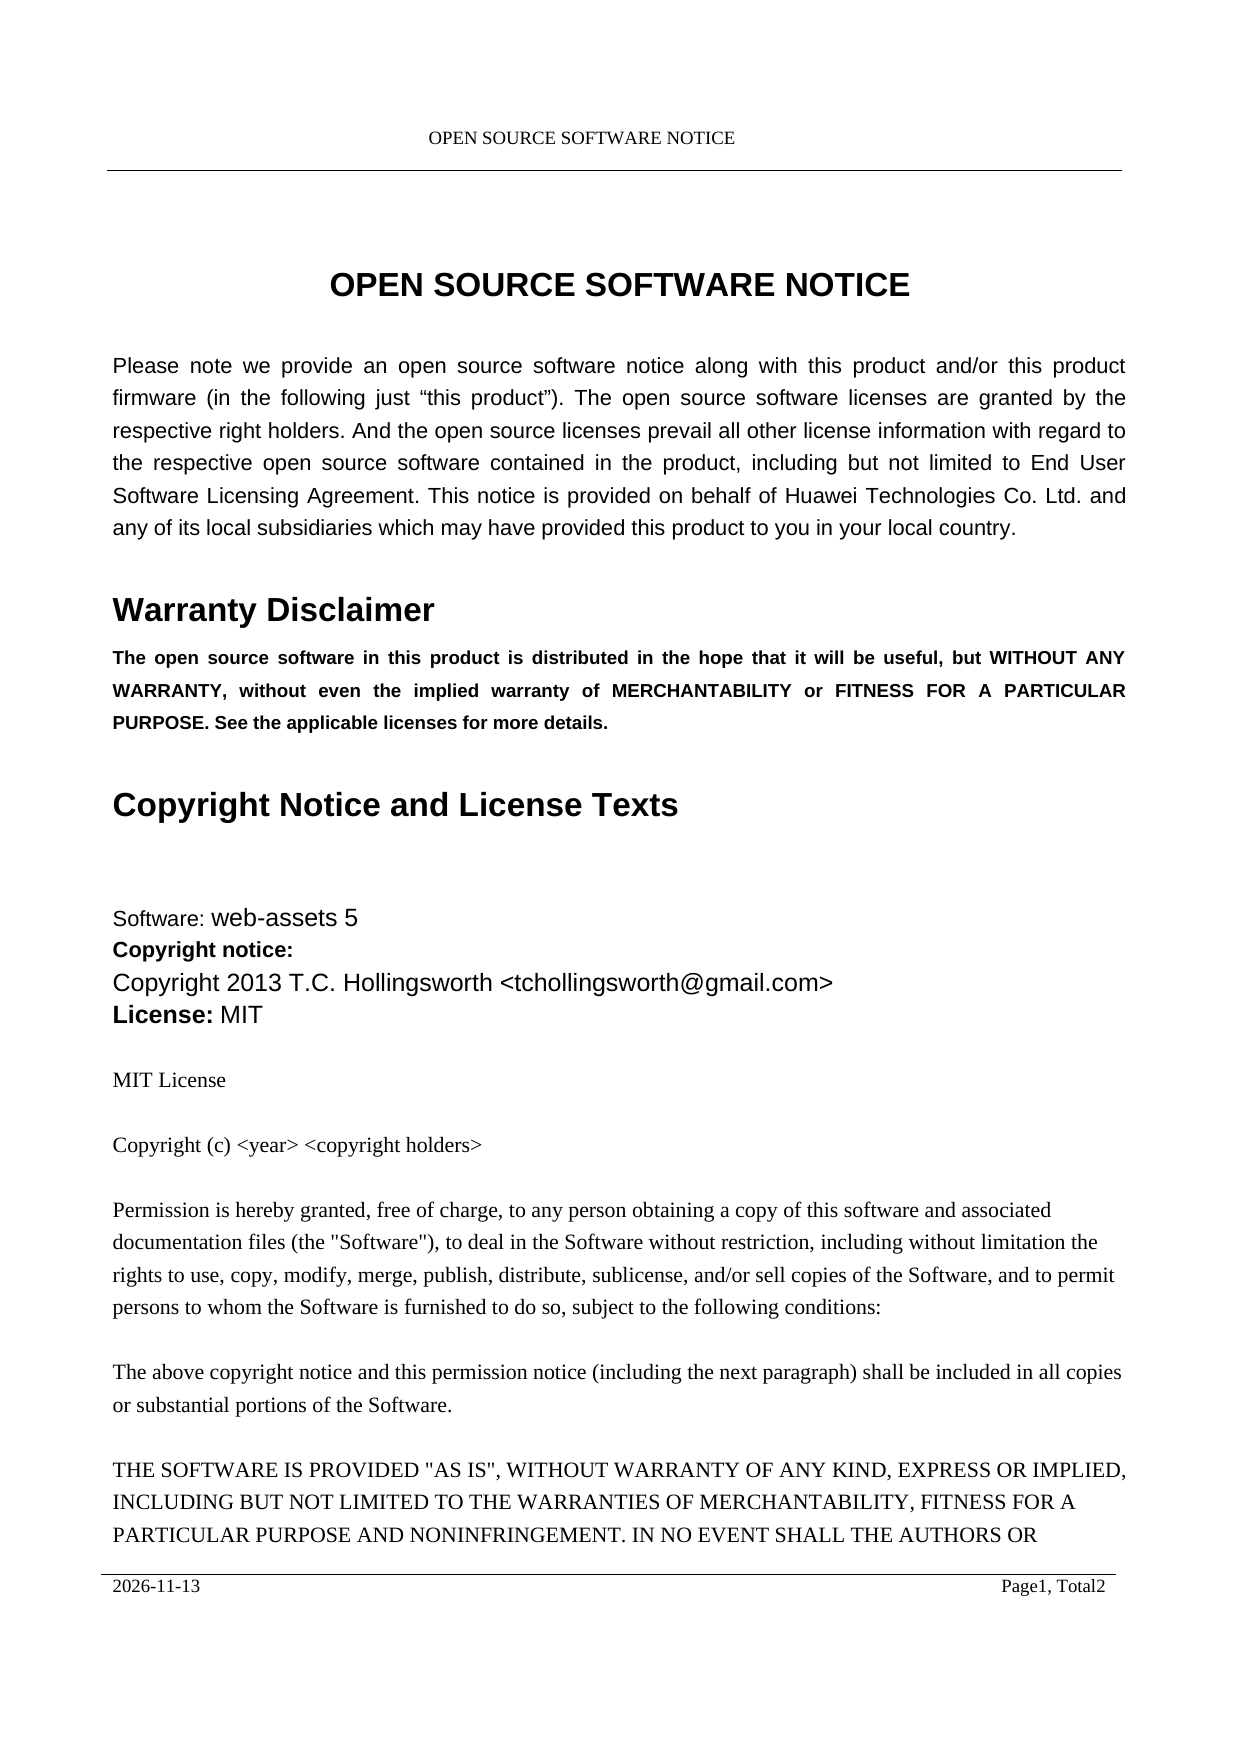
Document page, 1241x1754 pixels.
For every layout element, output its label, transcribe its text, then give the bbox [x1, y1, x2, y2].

text Copyright 2013 T.C. Hollingsworth <tchollingsworth@gmail.com> [112, 966, 1128, 998]
text Copyright notice: [112, 933, 1128, 966]
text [112, 998, 1128, 1551]
text Copyright Notice and License Texts [112, 771, 1128, 836]
text Software: web-assets 5 [112, 901, 1128, 933]
text The open source software in this product is distributed in the hope that it will be useful, but WITHOUT ANY WARRANTY, without even the implied warranty of MERCHANTABILITY or FITNESS FOR A PARTICULAR PURPOSE. See the applicable licenses for more details. [112, 641, 1128, 739]
text OPEN SOURCE SOFTWARE NOTICE [112, 251, 1128, 316]
text Warranty Disclaimer [112, 576, 1128, 641]
text Please note we provide an open source software notice along with this product and/or this product firmware (in the following just “this product”). The open source software licenses are granted by the respective right holders. And the open source licenses prevail all other license information with regard to the respective open source software contained in the product, including but not limited to End User Software Licensing Agreement. This notice is provided on behalf of Huawei Technologies Co. Ltd. and any of its local subsidiaries which may have provided this product to you in your local country. [112, 349, 1128, 544]
